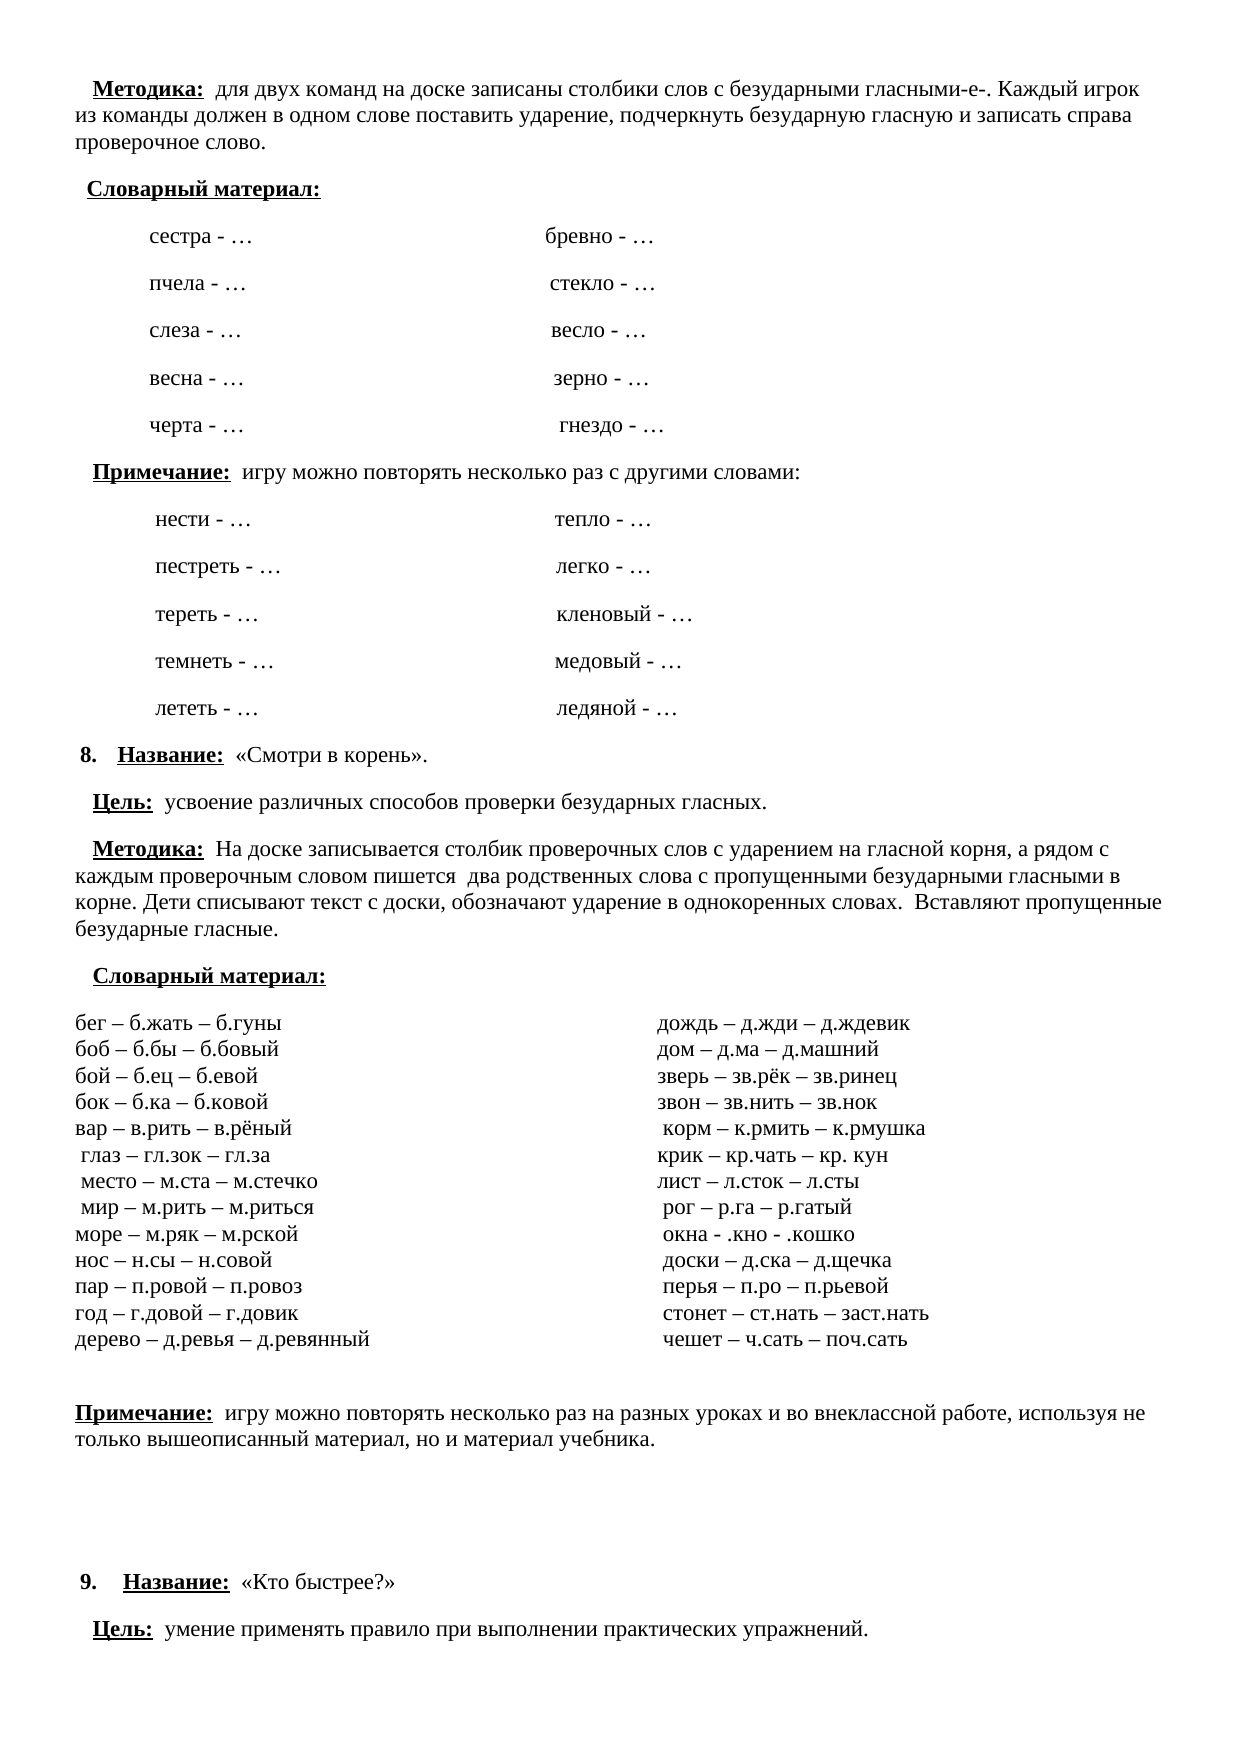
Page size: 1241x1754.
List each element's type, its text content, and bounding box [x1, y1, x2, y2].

text год – г.довой – г.довик [75, 1299, 583, 1325]
text крик – кр.чать – кр. кун [657, 1141, 1165, 1167]
text нести - … тепло - … [75, 505, 1165, 532]
text зверь – зв.рёк – зв.ринец [657, 1062, 1165, 1088]
text пчела - … стекло - … [75, 269, 1165, 296]
text место – м.ста – м.стечко [75, 1167, 583, 1193]
text корм – к.рмить – к.рмушка [657, 1114, 1165, 1141]
text стонет – ст.нать – заст.нать [657, 1299, 1165, 1325]
text Методика: На доске записывается столбик проверочных слов с ударением на гласной корня, а рядом с каждым проверочным словом пишется два родственных слова с пропущенными безударными гласными в корне. Дети списывают текст с доски, обозначают ударение в однокоренных словах. Вставляют пропущенные безударные гласные. [75, 836, 1165, 941]
text слеза - … весло - … [75, 316, 1165, 343]
text бок – б.ка – б.ковой [75, 1088, 583, 1114]
text чешет – ч.сать – поч.сать [657, 1325, 1165, 1352]
list Название: «Кто быстрее?» [80, 1568, 1165, 1595]
text Примечание: игру можно повторять несколько раз на разных уроках и во внеклассной работе, используя не только вышеописанный материал, но и материал учебника. [75, 1399, 1165, 1451]
text Примечание: игру можно повторять несколько раз с другими словами: [75, 458, 1165, 484]
text сестра - … бревно - … [75, 222, 1165, 248]
text Цель: умение применять правило при выполнении практических упражнений. [75, 1616, 1165, 1642]
text пар – п.ровой – п.ровоз [75, 1272, 583, 1299]
text темнеть - … медовый - … [75, 647, 1165, 673]
list Название: «Смотри в корень». [80, 741, 1165, 767]
text лететь - … ледяной - … [75, 694, 1165, 720]
text перья – п.ро – п.рьевой [657, 1272, 1165, 1299]
text Словарный материал: [75, 175, 1165, 201]
text лист – л.сток – л.сты [657, 1167, 1165, 1193]
text море – м.ряк – м.рской [75, 1220, 583, 1246]
text дом – д.ма – д.машний [657, 1035, 1165, 1062]
text глаз – гл.зок – гл.за [75, 1141, 583, 1167]
text пестреть - … легко - … [75, 552, 1165, 579]
text бой – б.ец – б.евой [75, 1062, 583, 1088]
text дождь – д.жди – д.ждевик [657, 1009, 1165, 1035]
text Словарный материал: [75, 962, 1165, 988]
text весна - … зерно - … [75, 364, 1165, 390]
text тереть - … кленовый - … [75, 599, 1165, 626]
text нос – н.сы – н.совой [75, 1246, 583, 1272]
text окна - .кно - .кошко [657, 1220, 1165, 1246]
text Методика: для двух команд на доске записаны столбики слов с безударными гласными-е-. Каждый игрок из команды должен в одном слове поставить ударение, подчеркнуть безударную гласную и записать справа проверочное слово. [75, 75, 1165, 154]
text рог – р.га – р.гатый [657, 1193, 1165, 1220]
text боб – б.бы – б.бовый [75, 1035, 583, 1062]
text Цель: усвоение различных способов проверки безударных гласных. [75, 788, 1165, 815]
text доски – д.ска – д.щечка [657, 1246, 1165, 1272]
text бег – б.жать – б.гуны [75, 1009, 583, 1035]
text вар – в.рить – в.рёный [75, 1114, 583, 1141]
text черта - … гнездо - … [75, 411, 1165, 437]
text звон – зв.нить – зв.нок [657, 1088, 1165, 1114]
text мир – м.рить – м.риться [75, 1193, 583, 1220]
text дерево – д.ревья – д.ревянный [75, 1325, 583, 1352]
